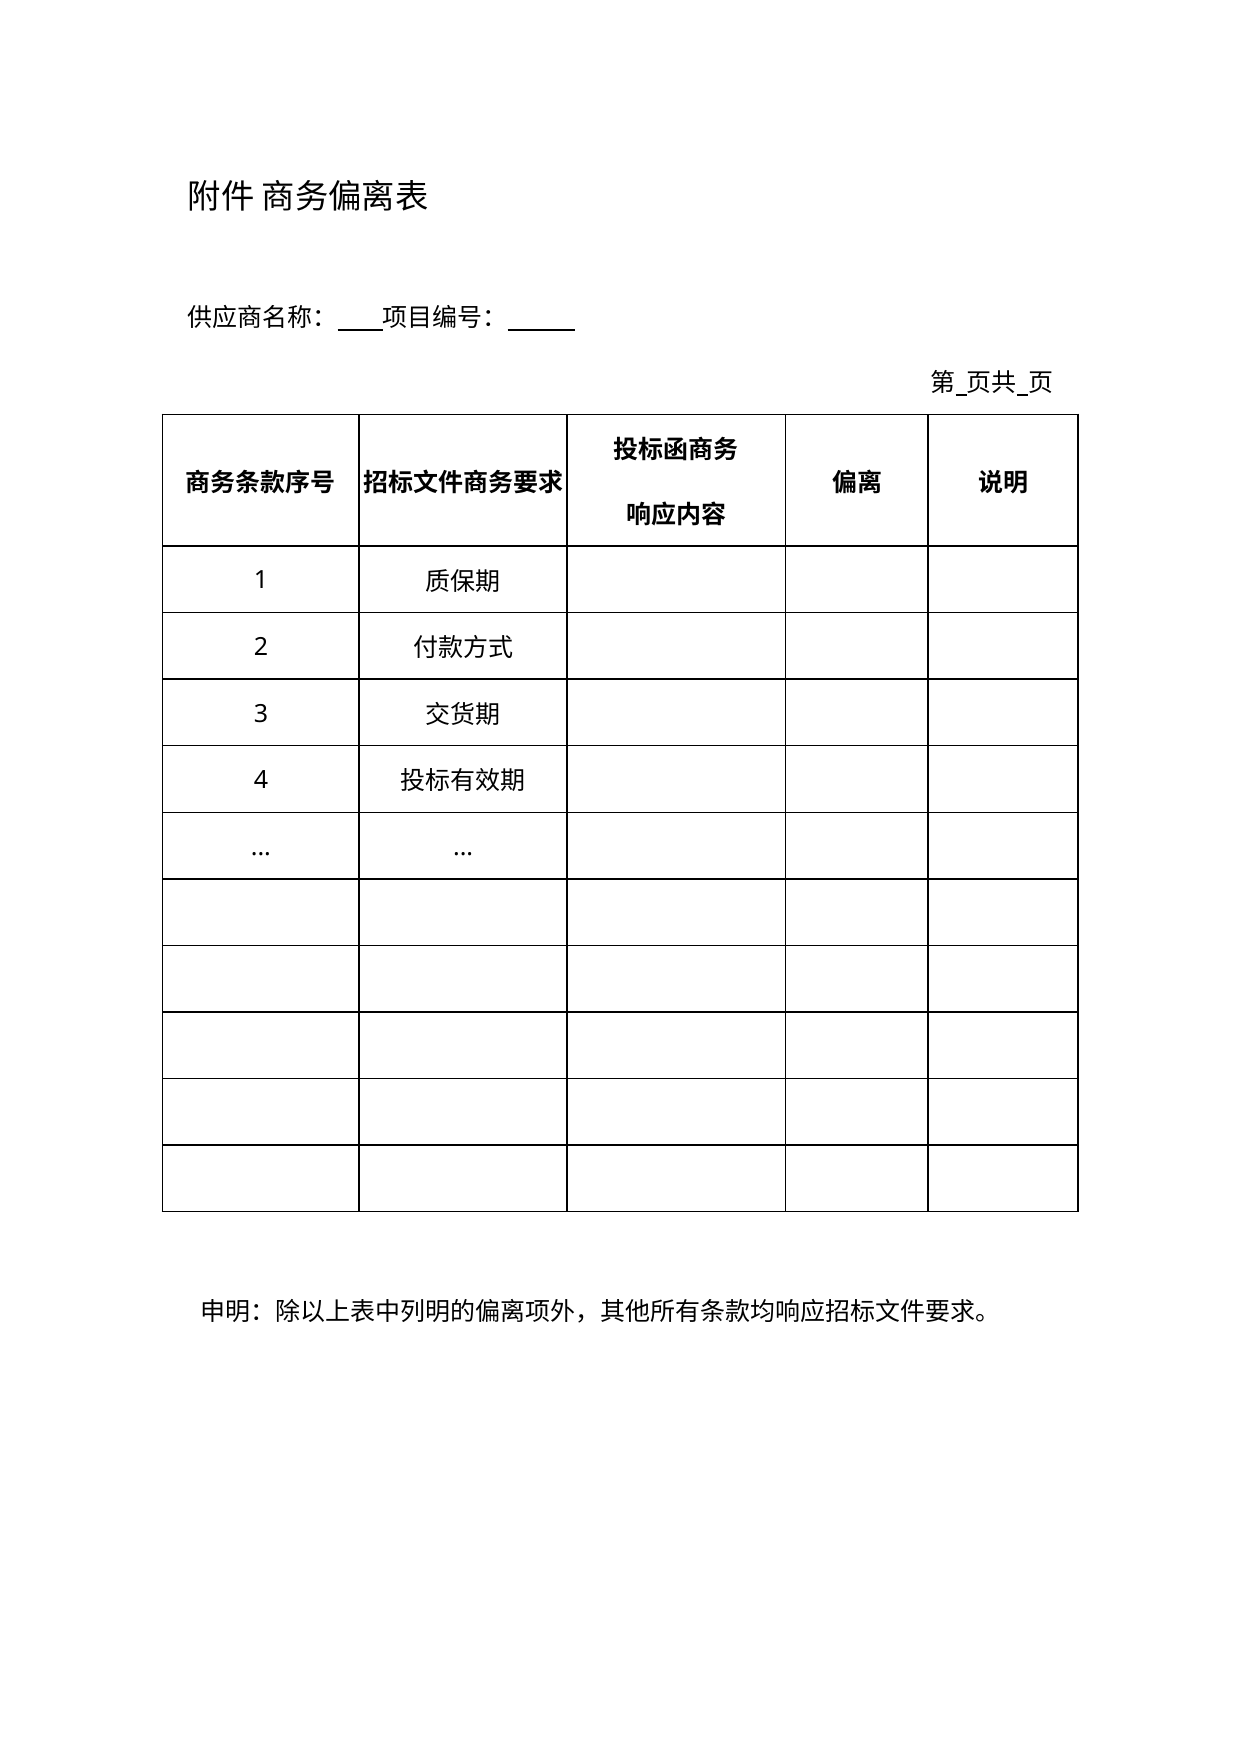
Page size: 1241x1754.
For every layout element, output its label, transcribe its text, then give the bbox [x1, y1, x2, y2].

table_cell [929, 680, 1077, 745]
table_cell [163, 946, 358, 1011]
table_cell [568, 680, 785, 745]
table_cell [568, 880, 785, 944]
table_cell [163, 1013, 358, 1078]
table_cell [786, 547, 927, 612]
table_cell [568, 613, 785, 678]
table_cell 付款方式 [360, 613, 566, 678]
table_cell [360, 1146, 566, 1211]
table_cell [360, 1079, 566, 1144]
text 供应商名称： 项目编号： [187, 283, 1053, 348]
table_cell [929, 880, 1077, 944]
table_cell [786, 880, 927, 944]
table_cell [568, 1146, 785, 1211]
table_cell [786, 613, 927, 678]
table_header 商务条款序号 [163, 415, 358, 545]
table_cell [163, 1146, 358, 1211]
table_cell [786, 680, 927, 745]
table_cell [568, 946, 785, 1011]
table_cell 质保期 [360, 547, 566, 612]
table_cell [929, 613, 1077, 678]
table_cell [786, 1079, 927, 1144]
table_cell 交货期 [360, 680, 566, 745]
text 第 页共 页 [187, 348, 1053, 413]
table_cell [360, 1013, 566, 1078]
table_cell 4 [163, 746, 358, 811]
table_cell ... [360, 813, 566, 878]
table_cell ... [163, 813, 358, 878]
table_cell [568, 746, 785, 811]
table_cell [929, 813, 1077, 878]
table_cell [568, 1079, 785, 1144]
table_cell [929, 1013, 1077, 1078]
table_header 偏离 [786, 415, 927, 545]
table_cell [929, 946, 1077, 1011]
table_cell [568, 813, 785, 878]
text 附件 商务偏离表 [187, 162, 1053, 227]
table_cell [360, 946, 566, 1011]
table_cell [163, 1079, 358, 1144]
table_cell [786, 1146, 927, 1211]
table_cell 投标有效期 [360, 746, 566, 811]
table_cell [929, 1146, 1077, 1211]
table_cell [929, 746, 1077, 811]
table_cell [360, 880, 566, 944]
table_cell 3 [163, 680, 358, 745]
table_cell [786, 746, 927, 811]
table_cell [568, 1013, 785, 1078]
table_cell [786, 813, 927, 878]
table_header 说明 [929, 415, 1077, 545]
table_header 投标函商务 响应内容 [568, 415, 785, 545]
table_cell [929, 547, 1077, 612]
table_header 招标文件商务要求 [360, 415, 566, 545]
text 申明：除以上表中列明的偏离项外，其他所有条款均响应招标文件要求。 [187, 1277, 1053, 1342]
table_cell [786, 1013, 927, 1078]
table_cell [163, 880, 358, 944]
table_cell 2 [163, 613, 358, 678]
table_cell [929, 1079, 1077, 1144]
table_cell [568, 547, 785, 612]
table_cell 1 [163, 547, 358, 612]
table_cell [786, 946, 927, 1011]
